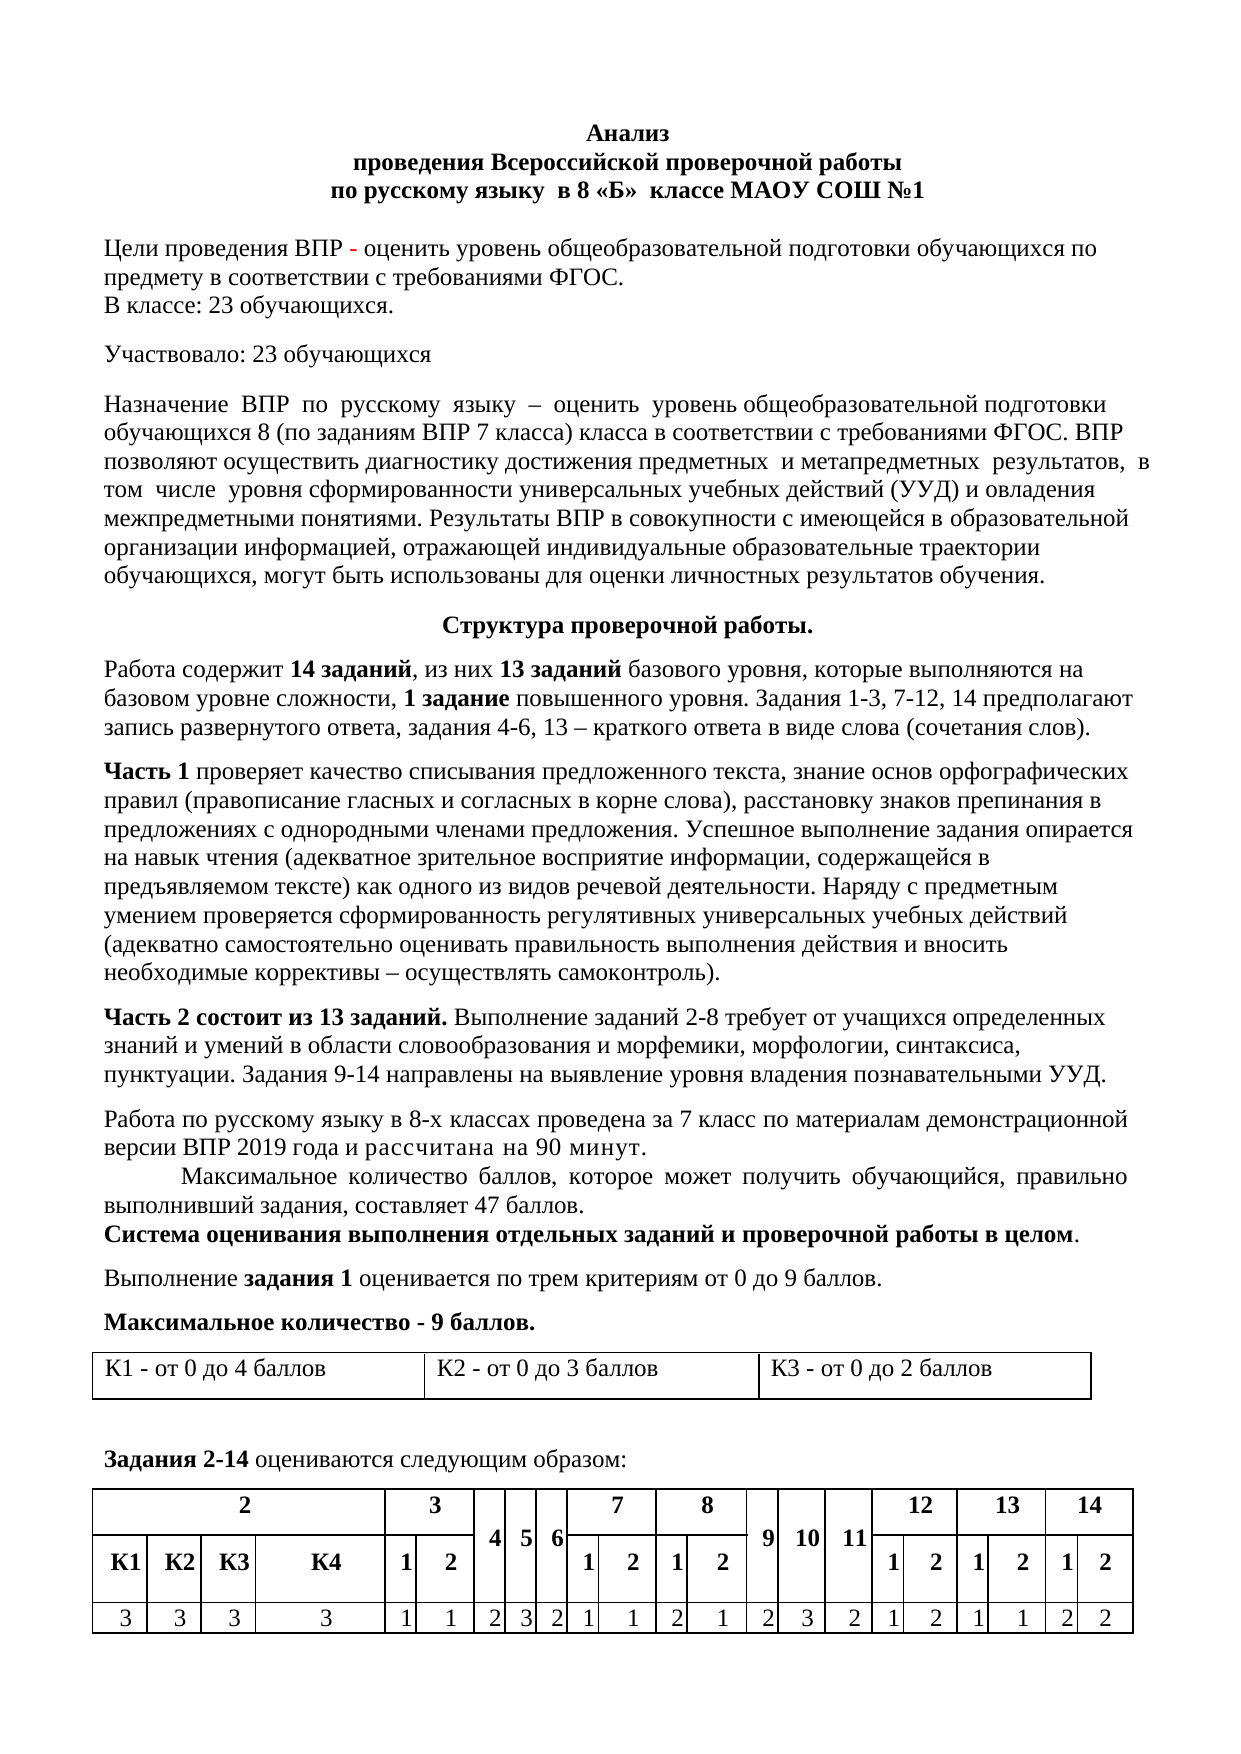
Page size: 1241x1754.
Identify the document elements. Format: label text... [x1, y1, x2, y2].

table_cell 1 [386, 1603, 415, 1632]
table_header 5 [506, 1490, 535, 1602]
text Часть 2 состоит из 13 заданий. Выполнение заданий 2-8 требует от учащихся определенных знаний и умений в области словообразования и морфемики, морфологии, синтаксиса, пунктуации. Задания 9-14 направлены на выявление уровня владения познавательными УУД. [103, 1002, 1152, 1088]
table_cell 3 [93, 1603, 146, 1632]
table_header 7 [568, 1490, 655, 1534]
table_cell 1 [386, 1536, 415, 1602]
table_cell К3 [202, 1536, 255, 1602]
table_cell 3 [202, 1603, 255, 1632]
text Структура проверочной работы. [103, 610, 1152, 639]
table_header 2 [93, 1490, 384, 1534]
table_cell К1 [93, 1536, 146, 1602]
text Максимальное количество - 9 баллов. [103, 1307, 1152, 1336]
table_cell 2 [688, 1536, 746, 1602]
table_cell 2 [989, 1536, 1045, 1602]
table_cell К2 [148, 1536, 200, 1602]
table_cell 2 [904, 1603, 956, 1632]
table_header 14 [1046, 1490, 1132, 1534]
text Работа содержит 14 заданий, из них 13 заданий базового уровня, которые выполняются на базовом уровне сложности, 1 задание повышенного уровня. Задания 1-3, 7-12, 14 предполагают запись развернутого ответа, задания 4-6, 13 – краткого ответа в виде слова (сочетания слов). [103, 654, 1152, 741]
table_cell 2 [1078, 1603, 1132, 1632]
table_cell 2 [904, 1536, 956, 1602]
text Задания 2-14 оцениваются следующим образом: [103, 1444, 1152, 1472]
text Выполнение задания 1 оценивается по трем критериям от 0 до 9 баллов. [103, 1263, 1152, 1292]
table_cell 1 [958, 1603, 987, 1632]
table_cell 1 [417, 1603, 473, 1632]
text Цели проведения ВПР - оценить уровень общеобразовательной подготовки обучающихся по предмету в соответствии с требованиями ФГОС. [103, 233, 1152, 291]
table_cell 1 [873, 1603, 903, 1632]
table_header 6 [537, 1490, 566, 1602]
table_cell 2 [657, 1603, 686, 1632]
text Анализ [103, 118, 1152, 147]
table_cell 1 [688, 1603, 746, 1632]
table_header К3 - от 0 до 2 баллов [760, 1353, 1090, 1398]
table_header 11 [826, 1490, 871, 1602]
table_cell 3 [148, 1603, 200, 1632]
table_cell 2 [826, 1603, 871, 1632]
table_cell 1 [989, 1603, 1045, 1632]
table_header 9 [747, 1490, 777, 1602]
table_cell 1 [657, 1536, 686, 1602]
table_header 3 [386, 1490, 473, 1534]
table_header 4 [475, 1490, 504, 1602]
table_cell 2 [537, 1603, 566, 1632]
table_cell 2 [747, 1603, 777, 1632]
table_cell 1 [873, 1536, 903, 1602]
table_cell 2 [475, 1603, 504, 1632]
table_cell 2 [1046, 1603, 1077, 1632]
text Работа по русскому языку в 8-х классах проведена за 7 класс по материалам демонстрационной версии ВПР 2019 года и рассчитана на 90 минут. [103, 1104, 1128, 1161]
table_cell 1 [568, 1603, 598, 1632]
table_cell 1 [568, 1536, 598, 1602]
text Часть 1 проверяет качество списывания предложенного текста, знание основ орфографических правил (правописание гласных и согласных в корне слова), расстановку знаков препинания в предложениях с однородными членами предложения. Успешное выполнение задания опирается на навык чтения (адекватное зрительное восприятие информации, содержащейся в предъявляемом тексте) как одного из видов речевой деятельности. Наряду с предметным умением проверяется сформированность регулятивных универсальных учебных действий (адекватно самостоятельно оценивать правильность выполнения действия и вносить необходимые коррективы – осуществлять самоконтроль). [103, 756, 1152, 986]
table_cell 1 [1046, 1536, 1077, 1602]
text Назначение ВПР по русскому языку – оценить уровень общеобразовательной подготовки обучающихся 8 (по заданиям ВПР 7 класса) класса в соответствии с требованиями ФГОС. ВПР позволяют осуществить диагностику достижения предметных и метапредметных результатов, в том числе уровня сформированности универсальных учебных действий (УУД) и овладения межпредметными понятиями. Результаты ВПР в совокупности с имеющейся в образовательной организации информацией, отражающей индивидуальные образовательные траектории обучающихся, могут быть использованы для оценки личностных результатов обучения. [103, 389, 1152, 589]
text В классе: 23 обучающихся. [103, 291, 1152, 319]
text Максимальное количество баллов, которое может получить обучающийся, правильно выполнивший задания, составляет 47 баллов. [103, 1161, 1127, 1219]
table_cell 1 [599, 1603, 655, 1632]
table_header 12 [873, 1490, 956, 1534]
table_cell 1 [958, 1536, 987, 1602]
table_header К2 - от 0 до 3 баллов [425, 1353, 759, 1398]
table_header 10 [779, 1490, 824, 1602]
table_cell 2 [599, 1536, 655, 1602]
table_cell 2 [1078, 1536, 1132, 1602]
table_cell 2 [417, 1536, 473, 1602]
table_header К1 - от 0 до 4 баллов [93, 1353, 424, 1398]
table_cell К4 [256, 1536, 384, 1602]
table_cell 3 [779, 1603, 824, 1632]
text проведения Всероссийской проверочной работы [103, 147, 1152, 176]
table_header 8 [657, 1490, 746, 1534]
table_cell 3 [506, 1603, 535, 1632]
text Система оценивания выполнения отдельных заданий и проверочной работы в целом. [103, 1219, 1152, 1247]
table_cell 3 [256, 1603, 384, 1632]
text Участвовало: 23 обучающихся [103, 340, 1152, 368]
text по русскому языку в 8 «Б» классе МАОУ СОШ №1 [103, 176, 1152, 204]
table_header 13 [958, 1490, 1045, 1534]
